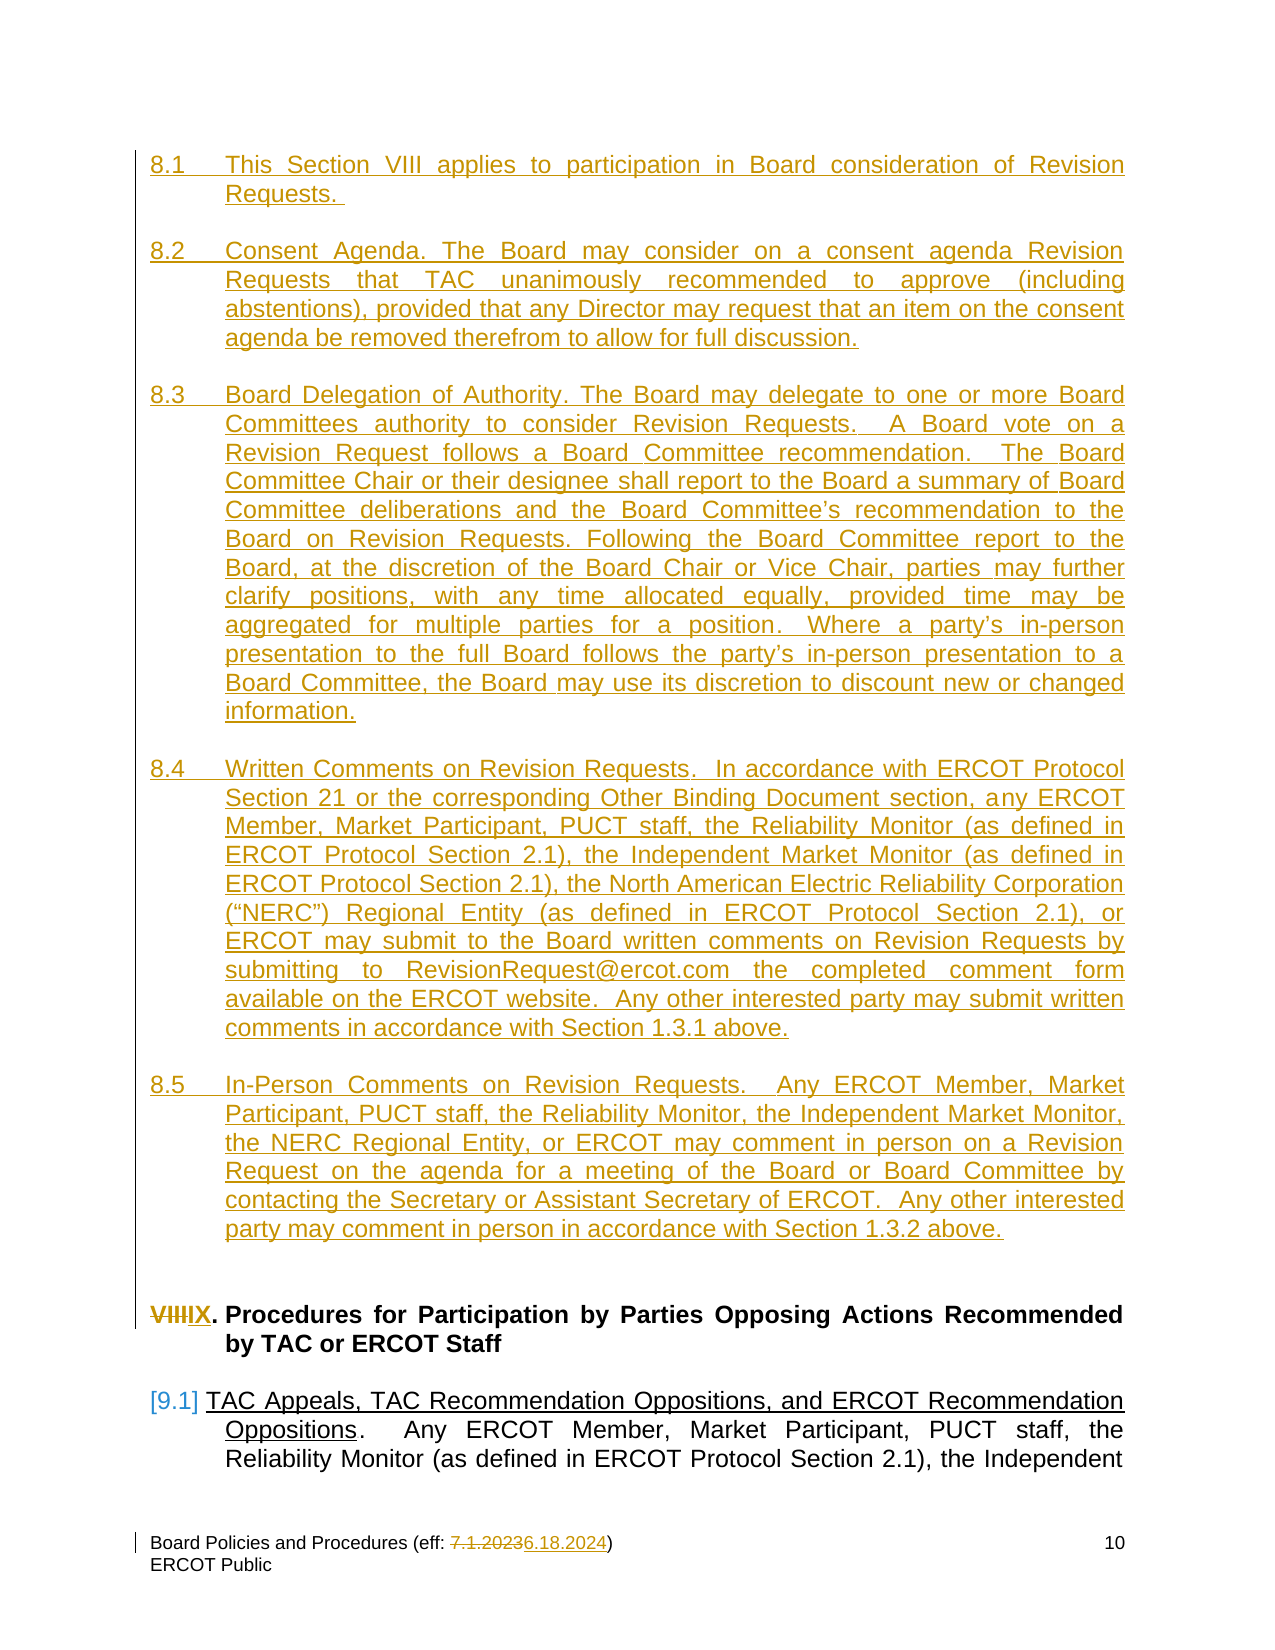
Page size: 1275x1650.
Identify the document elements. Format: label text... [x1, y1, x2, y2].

list . Procedures for Participation by Parties Opposing Actions Recommended by TAC or ERCOT Staff [150, 1300, 1125, 1357]
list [150, 1386, 1125, 1472]
